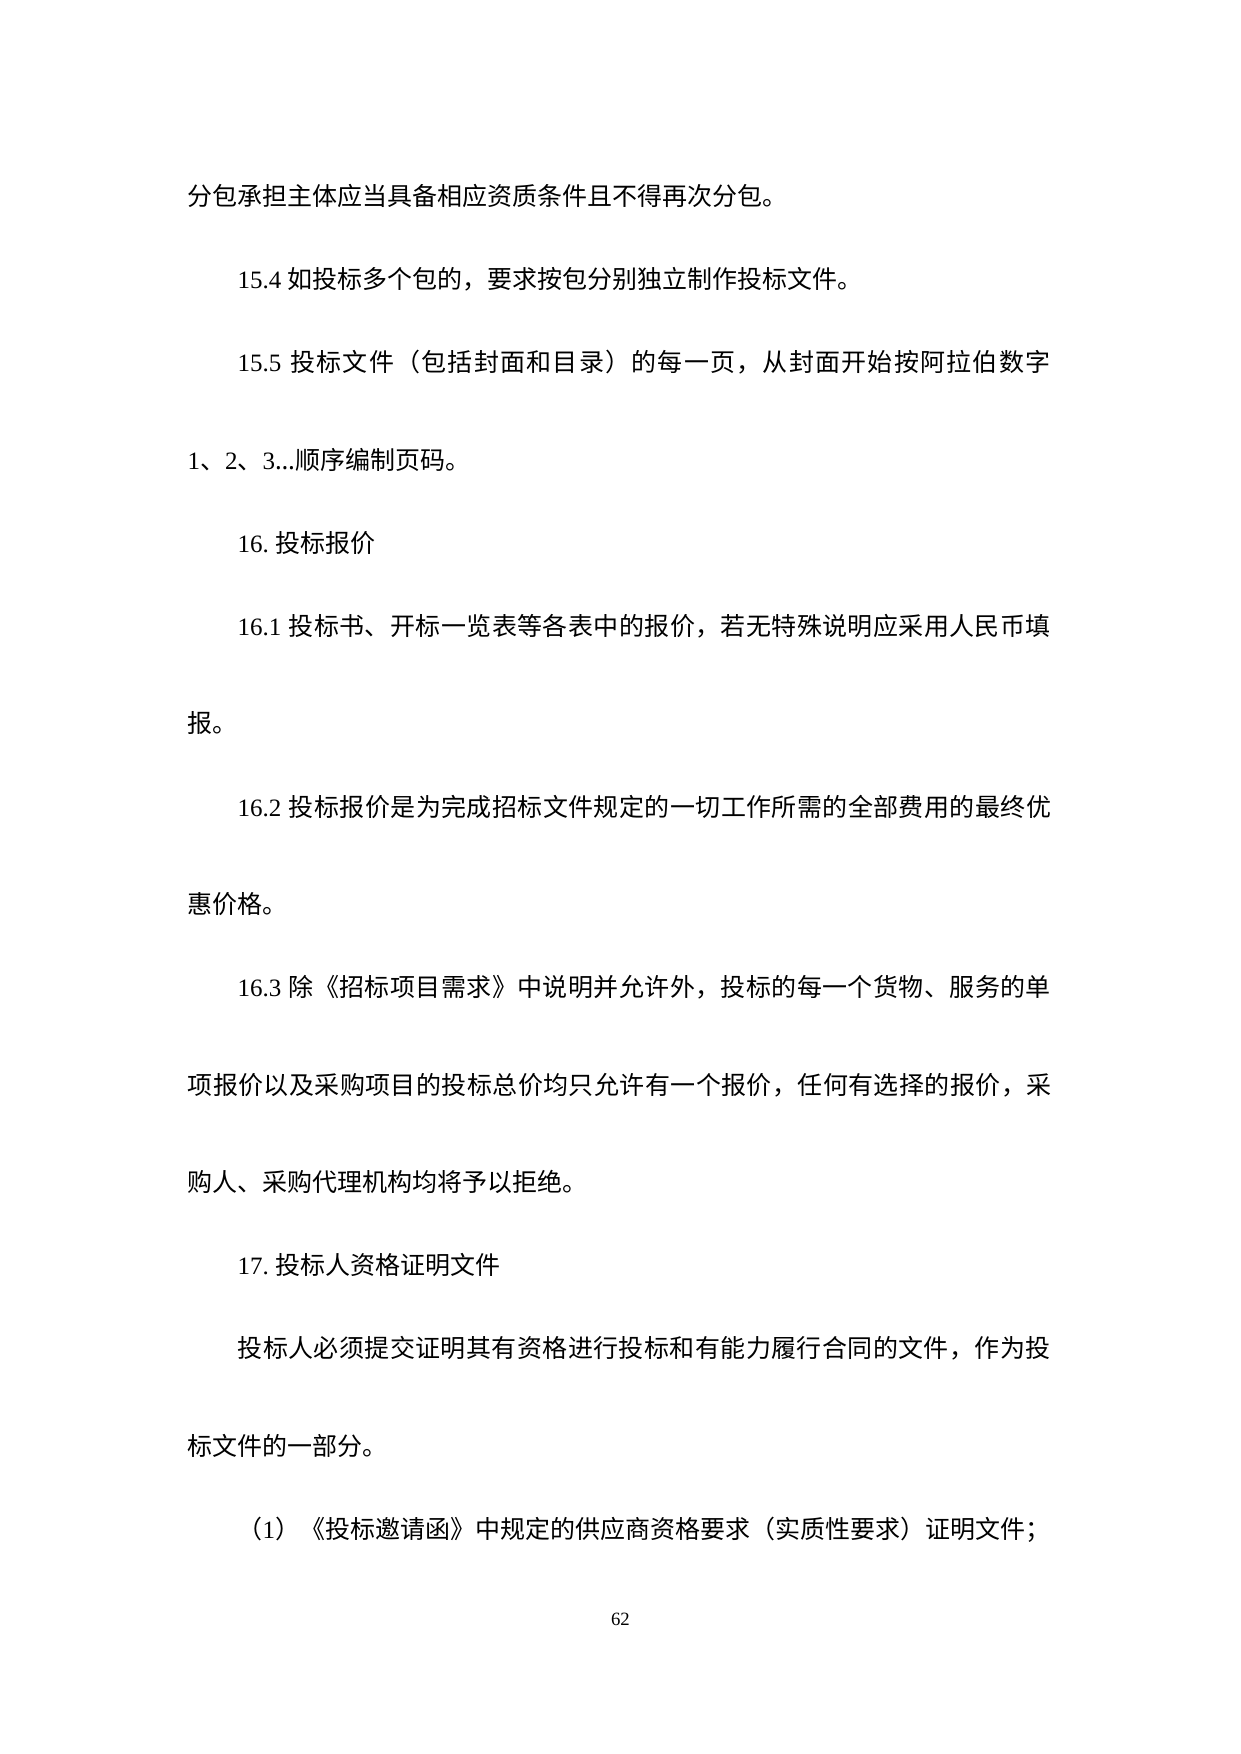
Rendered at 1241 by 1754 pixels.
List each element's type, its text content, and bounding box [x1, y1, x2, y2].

text 16.1 投标书、开标一览表等各表中的报价，若无特殊说明应采用人民币填报。 [187, 592, 1053, 754]
text 16.2 投标报价是为完成招标文件规定的一切工作所需的全部费用的最终优惠价格。 [187, 773, 1053, 935]
text 17. 投标人资格证明文件 [187, 1231, 1053, 1296]
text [187, 162, 1053, 227]
text 15.5 投标文件（包括封面和目录）的每一页，从封面开始按阿拉伯数字1、2、3…顺序编制页码。 [187, 328, 1053, 491]
text 16. 投标报价 [187, 509, 1053, 574]
text 15.4 如投标多个包的，要求按包分别独立制作投标文件。 [187, 245, 1053, 310]
text 投标人必须提交证明其有资格进行投标和有能力履行合同的文件，作为投标文件的一部分。 [187, 1314, 1053, 1477]
text 16.3 除《招标项目需求》中说明并允许外，投标的每一个货物、服务的单项报价以及采购项目的投标总价均只允许有一个报价，任何有选择的报价，采购人、采购代理机构均将予以拒绝。 [187, 953, 1053, 1213]
text （1）《投标邀请函》中规定的供应商资格要求（实质性要求）证明文件； [187, 1495, 1053, 1560]
